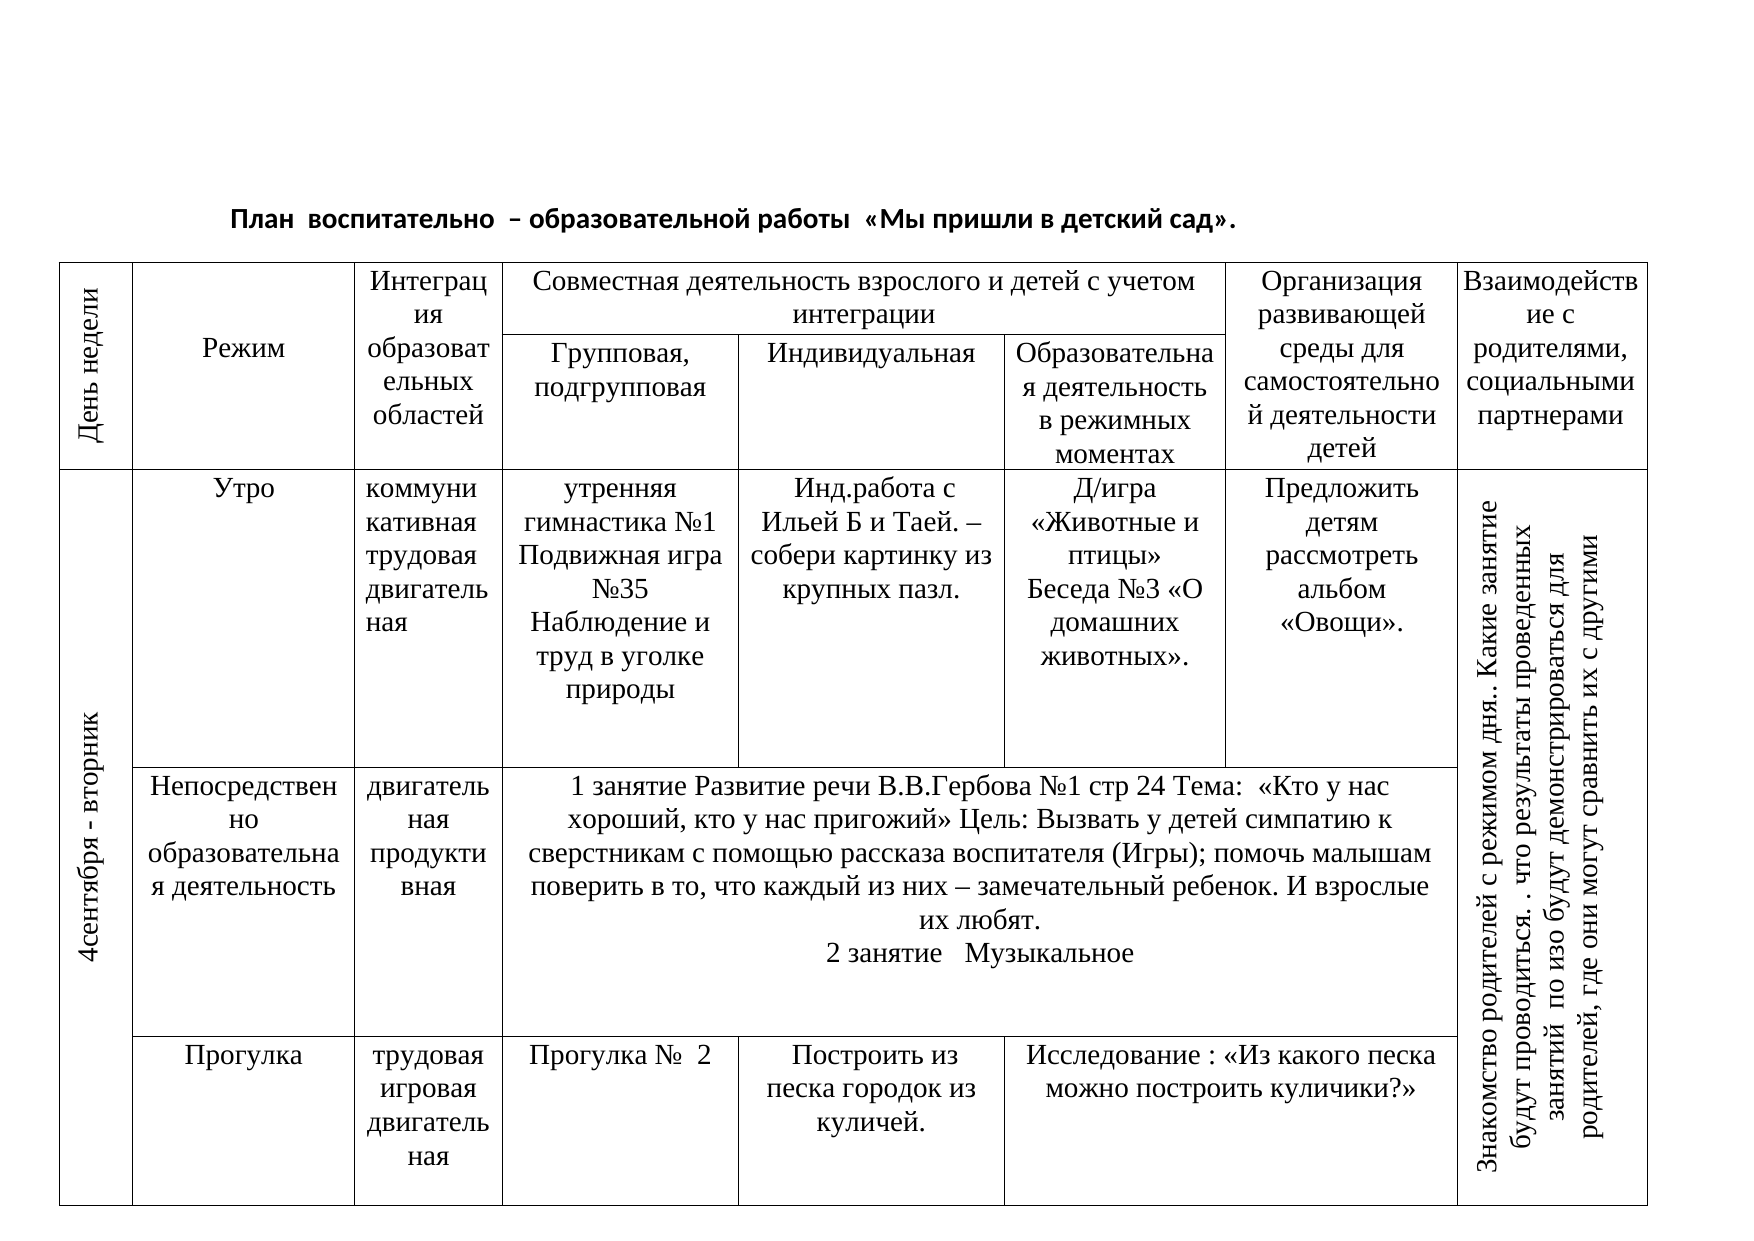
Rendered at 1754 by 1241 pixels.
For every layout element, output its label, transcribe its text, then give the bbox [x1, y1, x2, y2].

table_cell трудовая игровая двигательная [355, 1037, 502, 1205]
table_cell Утро [133, 470, 354, 767]
table_cell Построить из песка городок из куличей. [739, 1037, 1004, 1205]
table_cell Образовательная деятельность в режимных моментах [1005, 335, 1225, 469]
table_cell Д/игра «Животные и птицы» Беседа №3 «О домашних животных». [1005, 470, 1225, 767]
table_cell коммуникативная трудовая двигательная [355, 470, 502, 767]
table_cell Предложить детям рассмотреть альбом «Овощи». [1226, 470, 1457, 767]
table_cell Групповая, подгрупповая [503, 335, 738, 469]
table_cell Непосредственно образовательная деятельность [133, 768, 354, 1036]
table_header День недели [60, 263, 132, 469]
table_header Взаимодействие с родителями, социальными партнерами [1458, 263, 1647, 469]
table_cell Инд.работа с Ильей Б и Таей. – собери картинку из крупных пазл. [739, 470, 1004, 767]
table_header Режим [133, 263, 354, 469]
text План воспитательно – образовательной работы «Мы пришли в детский сад». [118, 200, 1636, 236]
table_header Организация развивающей среды для самостоятельной деятельности детей [1226, 263, 1457, 469]
table_cell утренняя гимнастика №1 Подвижная игра №35 Наблюдение и труд в уголке природы [503, 470, 738, 767]
table_cell Индивидуальная [739, 335, 1004, 469]
table_cell 1 занятие Развитие речи В.В.Гербова №1 стр 24 Тема: «Кто у нас хороший, кто у нас пригожий» Цель: Вызвать у детей симпатию к сверстникам с помощью рассказа воспитателя (Игры); помочь малышам поверить в то, что каждый из них – замечательный ребенок. И взрослые их любят. 2 занятие Музыкальное [503, 768, 1457, 1036]
table_cell Знакомство родителей с режимом дня.. Какие занятие будут проводиться. . что результаты проведенных занятий по изо будут демонстрироваться для родителей, где они могут сравнить их с другими сверстниками. [1458, 470, 1647, 1205]
table_cell 4сентября - вторник [60, 470, 132, 1205]
table_cell Прогулка [133, 1037, 354, 1205]
table_header Совместная деятельность взрослого и детей с учетом интеграции [503, 263, 1225, 334]
table_cell двигательная продуктивная [355, 768, 502, 1036]
table_header Интеграция образовательных областей [355, 263, 502, 469]
table_cell Исследование : «Из какого песка можно построить куличики?» [1005, 1037, 1457, 1205]
table_cell Прогулка № 2 [503, 1037, 738, 1205]
